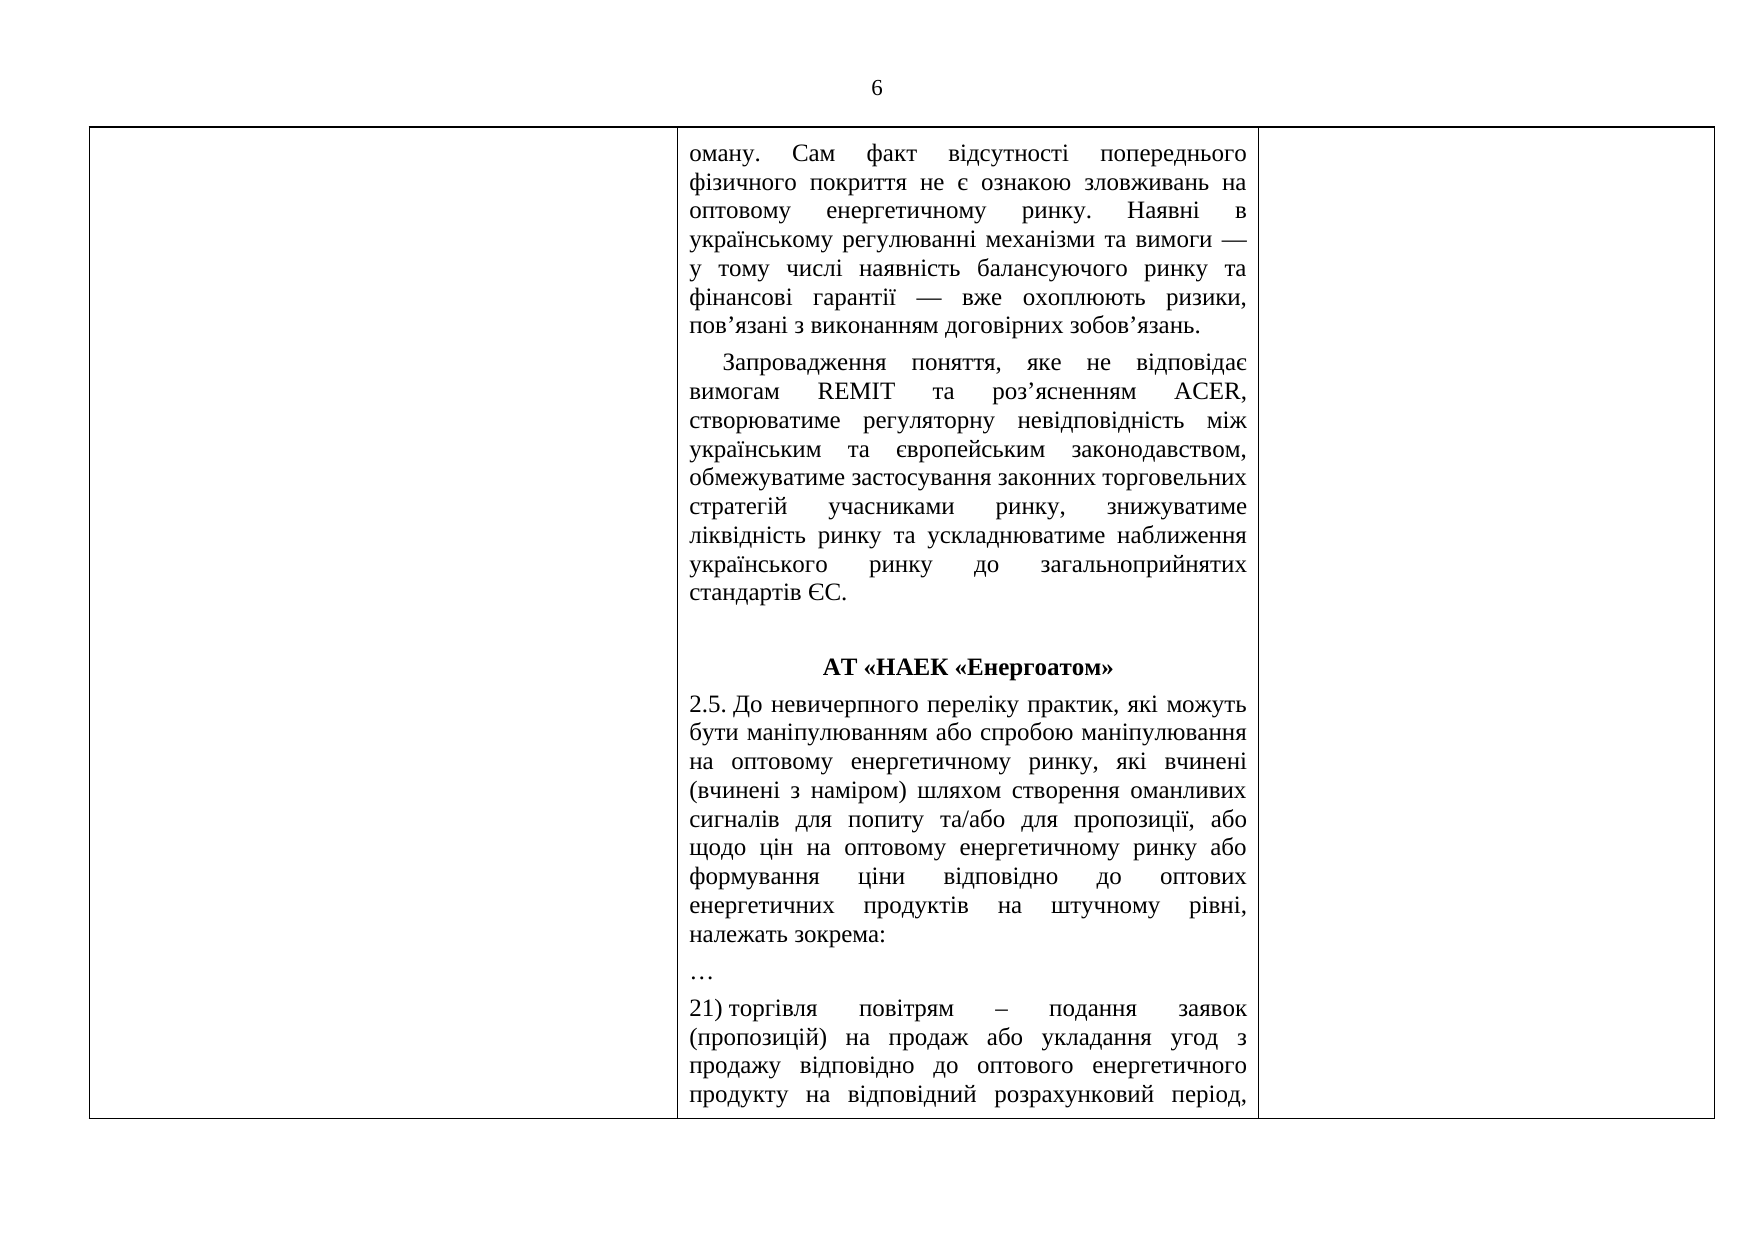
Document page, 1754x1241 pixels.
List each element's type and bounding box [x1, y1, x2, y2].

table_cell [678, 128, 1258, 1118]
table_cell [1259, 128, 1714, 1118]
table_cell [90, 128, 677, 1118]
